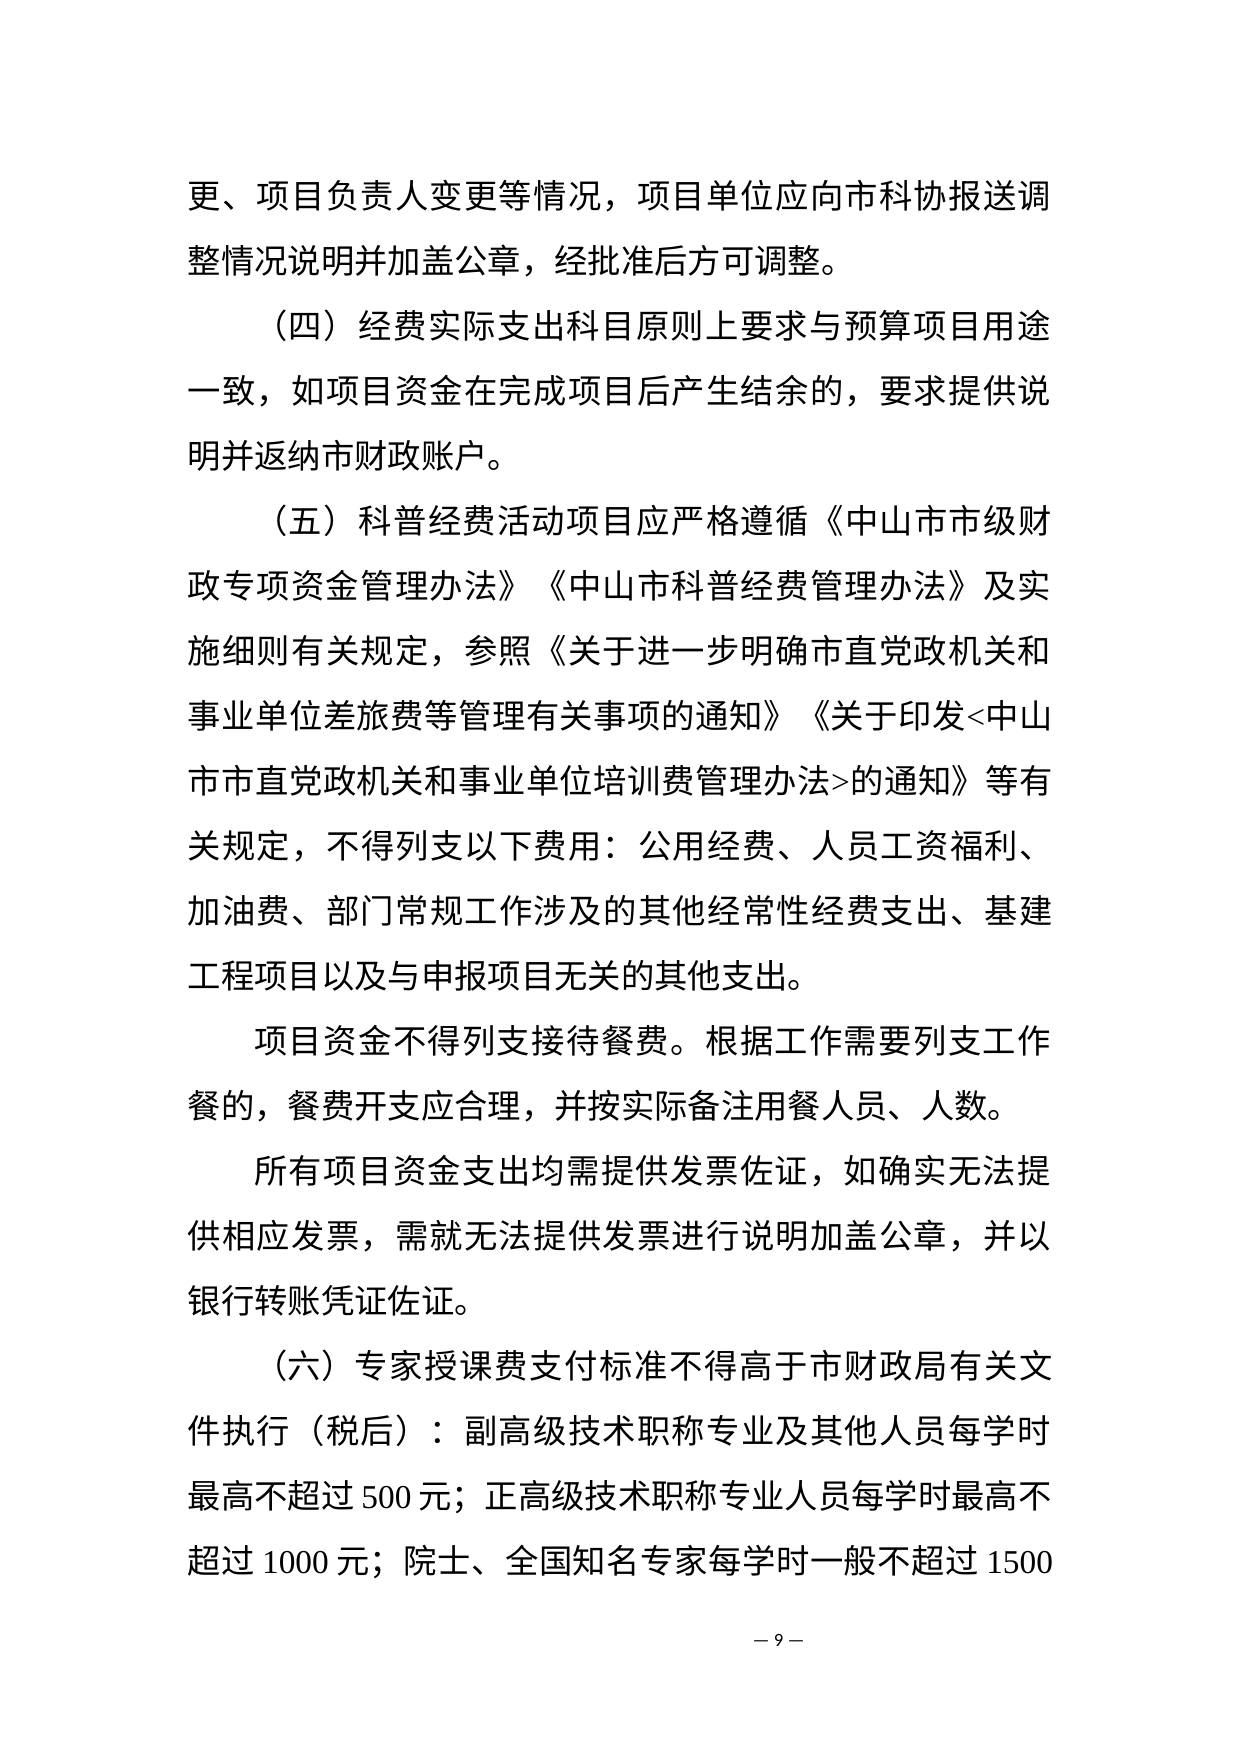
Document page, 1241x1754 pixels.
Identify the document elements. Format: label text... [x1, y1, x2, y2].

text 项目资金不得列支接待餐费。根据工作需要列支工作餐的，餐费开支应合理，并按实际备注用餐人员、人数。 [187, 1007, 1053, 1137]
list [187, 1332, 1053, 1592]
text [187, 162, 1053, 292]
text 所有项目资金支出均需提供发票佐证，如确实无法提供相应发票，需就无法提供发票进行说明加盖公章，并以银行转账凭证佐证。 [187, 1137, 1053, 1332]
text （四）经费实际支出科目原则上要求与预算项目用途一致，如项目资金在完成项目后产生结余的，要求提供说明并返纳市财政账户。 [187, 292, 1053, 487]
text （五）科普经费活动项目应严格遵循《中山市市级财政专项资金管理办法》《中山市科普经费管理办法》及实施细则有关规定，参照《关于进一步明确市直党政机关和事业单位差旅费等管理有关事项的通知》《关于印发<中山市市直党政机关和事业单位培训费管理办法>的通知》等有关规定，不得列支以下费用：公用经费、人员工资福利、加油费、部门常规工作涉及的其他经常性经费支出、基建工程项目以及与申报项目无关的其他支出。 [187, 487, 1053, 1007]
